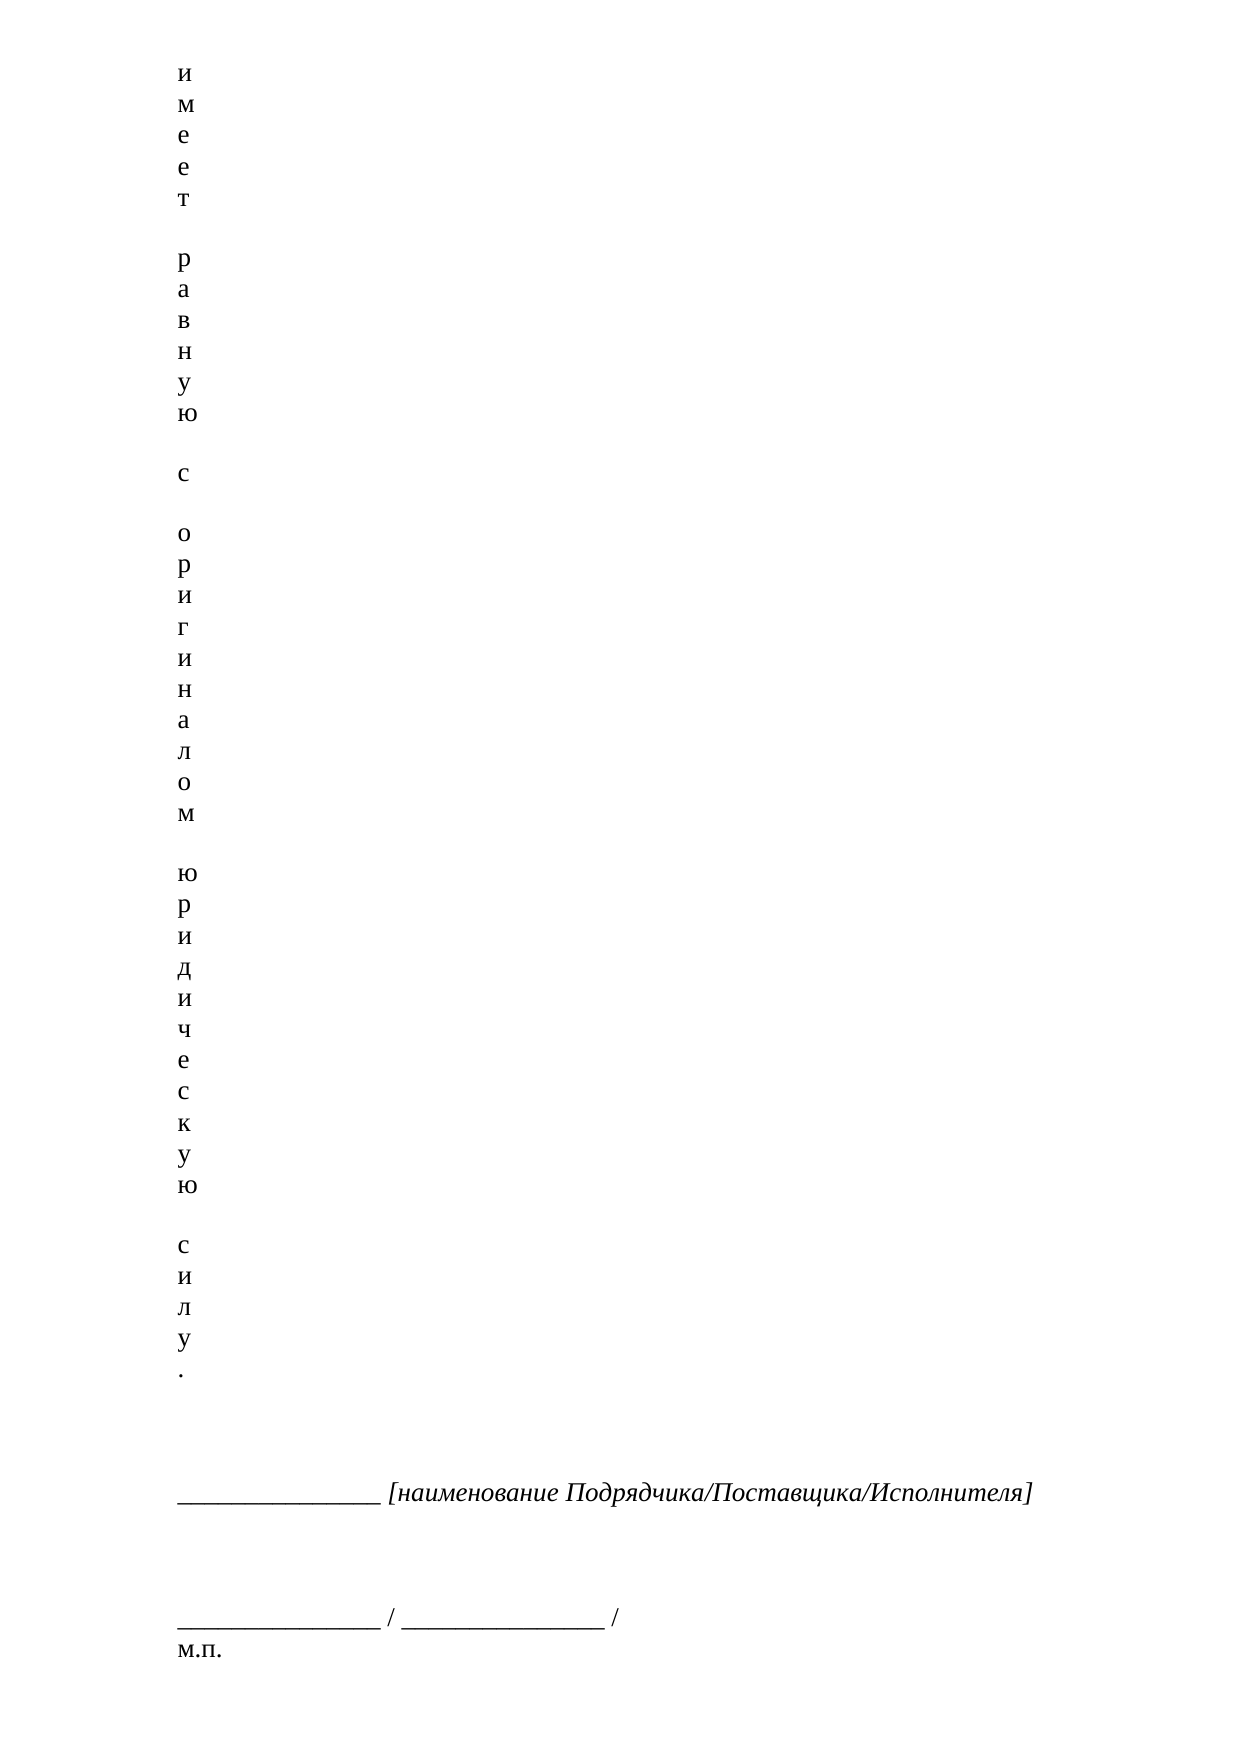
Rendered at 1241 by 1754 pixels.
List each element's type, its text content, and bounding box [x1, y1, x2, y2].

text _______________ / _______________ / [177, 1601, 1152, 1632]
text _______________ [наименование Подрядчика/Поставщика/Исполнителя] [177, 1476, 1152, 1508]
text м.п. [177, 1632, 1152, 1663]
